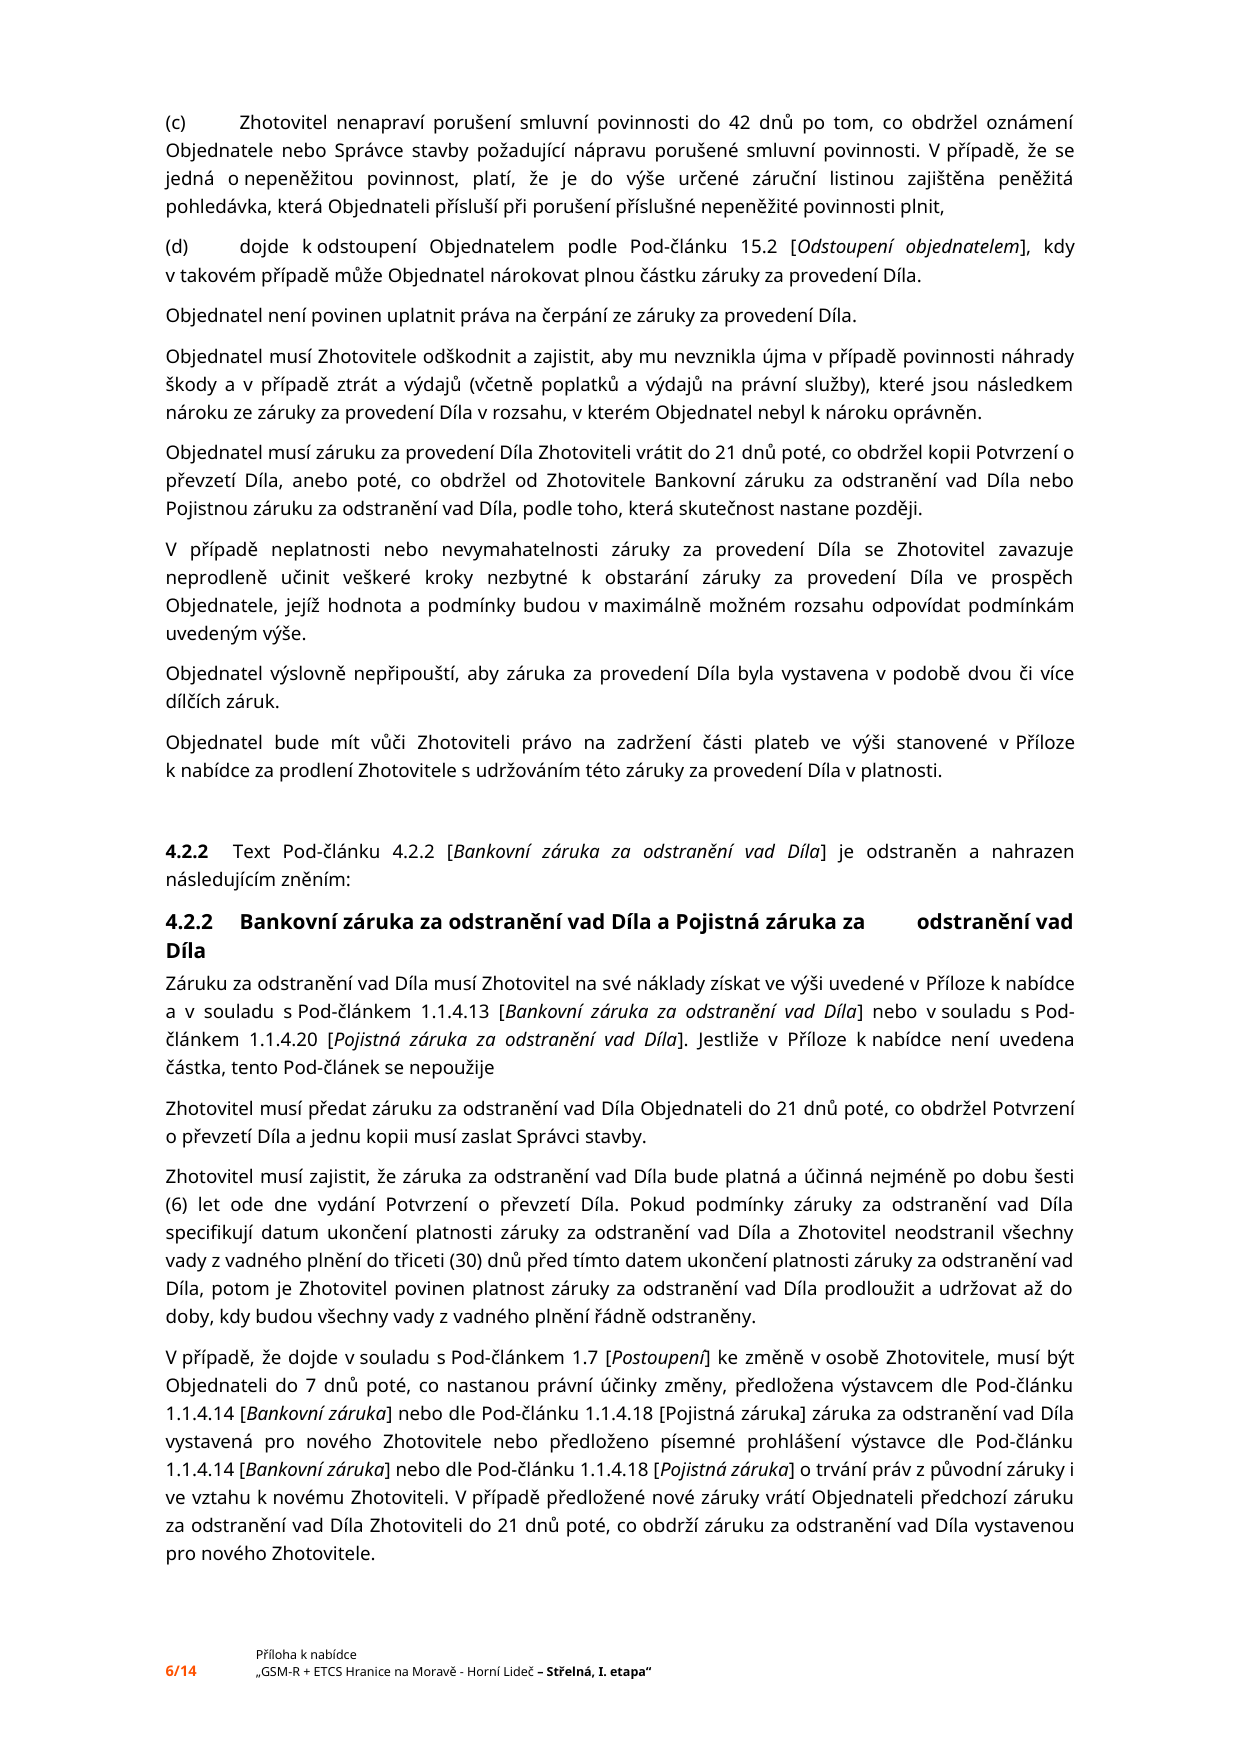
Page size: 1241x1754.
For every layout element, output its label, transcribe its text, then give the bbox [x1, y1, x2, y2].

text V případě, že dojde v souladu s Pod-článkem 1.7 [Postoupení] ke změně v osobě Zhotovitele, musí být Objednateli do 7 dnů poté, co nastanou právní účinky změny, předložena výstavcem dle Pod-článku 1.1.4.14 [Bankovní záruka] nebo dle Pod-článku 1.1.4.18 [Pojistná záruka] záruka za odstranění vad Díla vystavená pro nového Zhotovitele nebo předloženo písemné prohlášení výstavce dle Pod-článku 1.1.4.14 [Bankovní záruka] nebo dle Pod-článku 1.1.4.18 [Pojistná záruka] o trvání práv z původní záruky i ve vztahu k novému Zhotoviteli. V případě předložené nové záruky vrátí Objednateli předchozí záruku za odstranění vad Díla Zhotoviteli do 21 dnů poté, co obdrží záruku za odstranění vad Díla vystavenou pro nového Zhotovitele. [165, 1344, 1075, 1566]
text 4.2.2 Bankovní záruka za odstranění vad Díla a Pojistná záruka za odstranění vad Díla [165, 907, 1075, 965]
text Záruku za odstranění vad Díla musí Zhotovitel na své náklady získat ve výši uvedené v Příloze k nabídce a v souladu s Pod-článkem 1.1.4.13 [Bankovní záruka za odstranění vad Díla] nebo v souladu s Pod-článkem 1.1.4.20 [Pojistná záruka za odstranění vad Díla]. Jestliže v Příloze k nabídce není uvedena částka, tento Pod-článek se nepoužije [165, 971, 1075, 1080]
text Objednatel výslovně nepřipouští, aby záruka za provedení Díla byla vystavena v podobě dvou či více dílčích záruk. [165, 661, 1075, 714]
text Zhotovitel musí předat záruku za odstranění vad Díla Objednateli do 21 dnů poté, co obdržel Potvrzení o převzetí Díla a jednu kopii musí zaslat Správci stavby. [165, 1095, 1075, 1149]
text Objednatel není povinen uplatnit práva na čerpání ze záruky za provedení Díla. [165, 302, 1075, 328]
text Zhotovitel musí zajistit, že záruka za odstranění vad Díla bude platná a účinná nejméně po dobu šesti (6) let ode dne vydání Potvrzení o převzetí Díla. Pokud podmínky záruky za odstranění vad Díla specifikují datum ukončení platnosti záruky za odstranění vad Díla a Zhotovitel neodstranil všechny vady z vadného plnění do třiceti (30) dnů před tímto datem ukončení platnosti záruky za odstranění vad Díla, potom je Zhotovitel povinen platnost záruky za odstranění vad Díla prodloužit a udržovat až do doby, kdy budou všechny vady z vadného plnění řádně odstraněny. [165, 1164, 1075, 1329]
text (d) dojde k odstoupení Objednatelem podle Pod-článku 15.2 [Odstoupení objednatelem], kdy v takovém případě může Objednatel nárokovat plnou částku záruky za provedení Díla. [165, 234, 1075, 287]
text V případě neplatnosti nebo nevymahatelnosti záruky za provedení Díla se Zhotovitel zavazuje neprodleně učinit veškeré kroky nezbytné k obstarání záruky za provedení Díla ve prospěch Objednatele, jejíž hodnota a podmínky budou v maximálně možném rozsahu odpovídat podmínkám uvedeným výše. [165, 536, 1075, 646]
text 4.2.2 Text Pod-článku 4.2.2 [Bankovní záruka za odstranění vad Díla] je odstraněn a nahrazen následujícím zněním: [165, 838, 1075, 892]
text Objednatel bude mít vůči Zhotoviteli právo na zadržení části plateb ve výši stanovené v Příloze k nabídce za prodlení Zhotovitele s udržováním této záruky za provedení Díla v platnosti. [165, 729, 1075, 783]
text Objednatel musí záruku za provedení Díla Zhotoviteli vrátit do 21 dnů poté, co obdržel kopii Potvrzení o převzetí Díla, anebo poté, co obdržel od Zhotovitele Bankovní záruku za odstranění vad Díla nebo Pojistnou záruku za odstranění vad Díla, podle toho, která skutečnost nastane později. [165, 439, 1075, 521]
text (c) Zhotovitel nenapraví porušení smluvní povinnosti do 42 dnů po tom, co obdržel oznámení Objednatele nebo Správce stavby požadující nápravu porušené smluvní povinnosti. V případě, že se jedná o nepeněžitou povinnost, platí, že je do výše určené záruční listinou zajištěna peněžitá pohledávka, která Objednateli přísluší při porušení příslušné nepeněžité povinnosti plnit, [165, 109, 1075, 219]
text Objednatel musí Zhotovitele odškodnit a zajistit, aby mu nevznikla újma v případě povinnosti náhrady škody a v případě ztrát a výdajů (včetně poplatků a výdajů na právní služby), které jsou následkem nároku ze záruky za provedení Díla v rozsahu, v kterém Objednatel nebyl k nároku oprávněn. [165, 343, 1075, 424]
